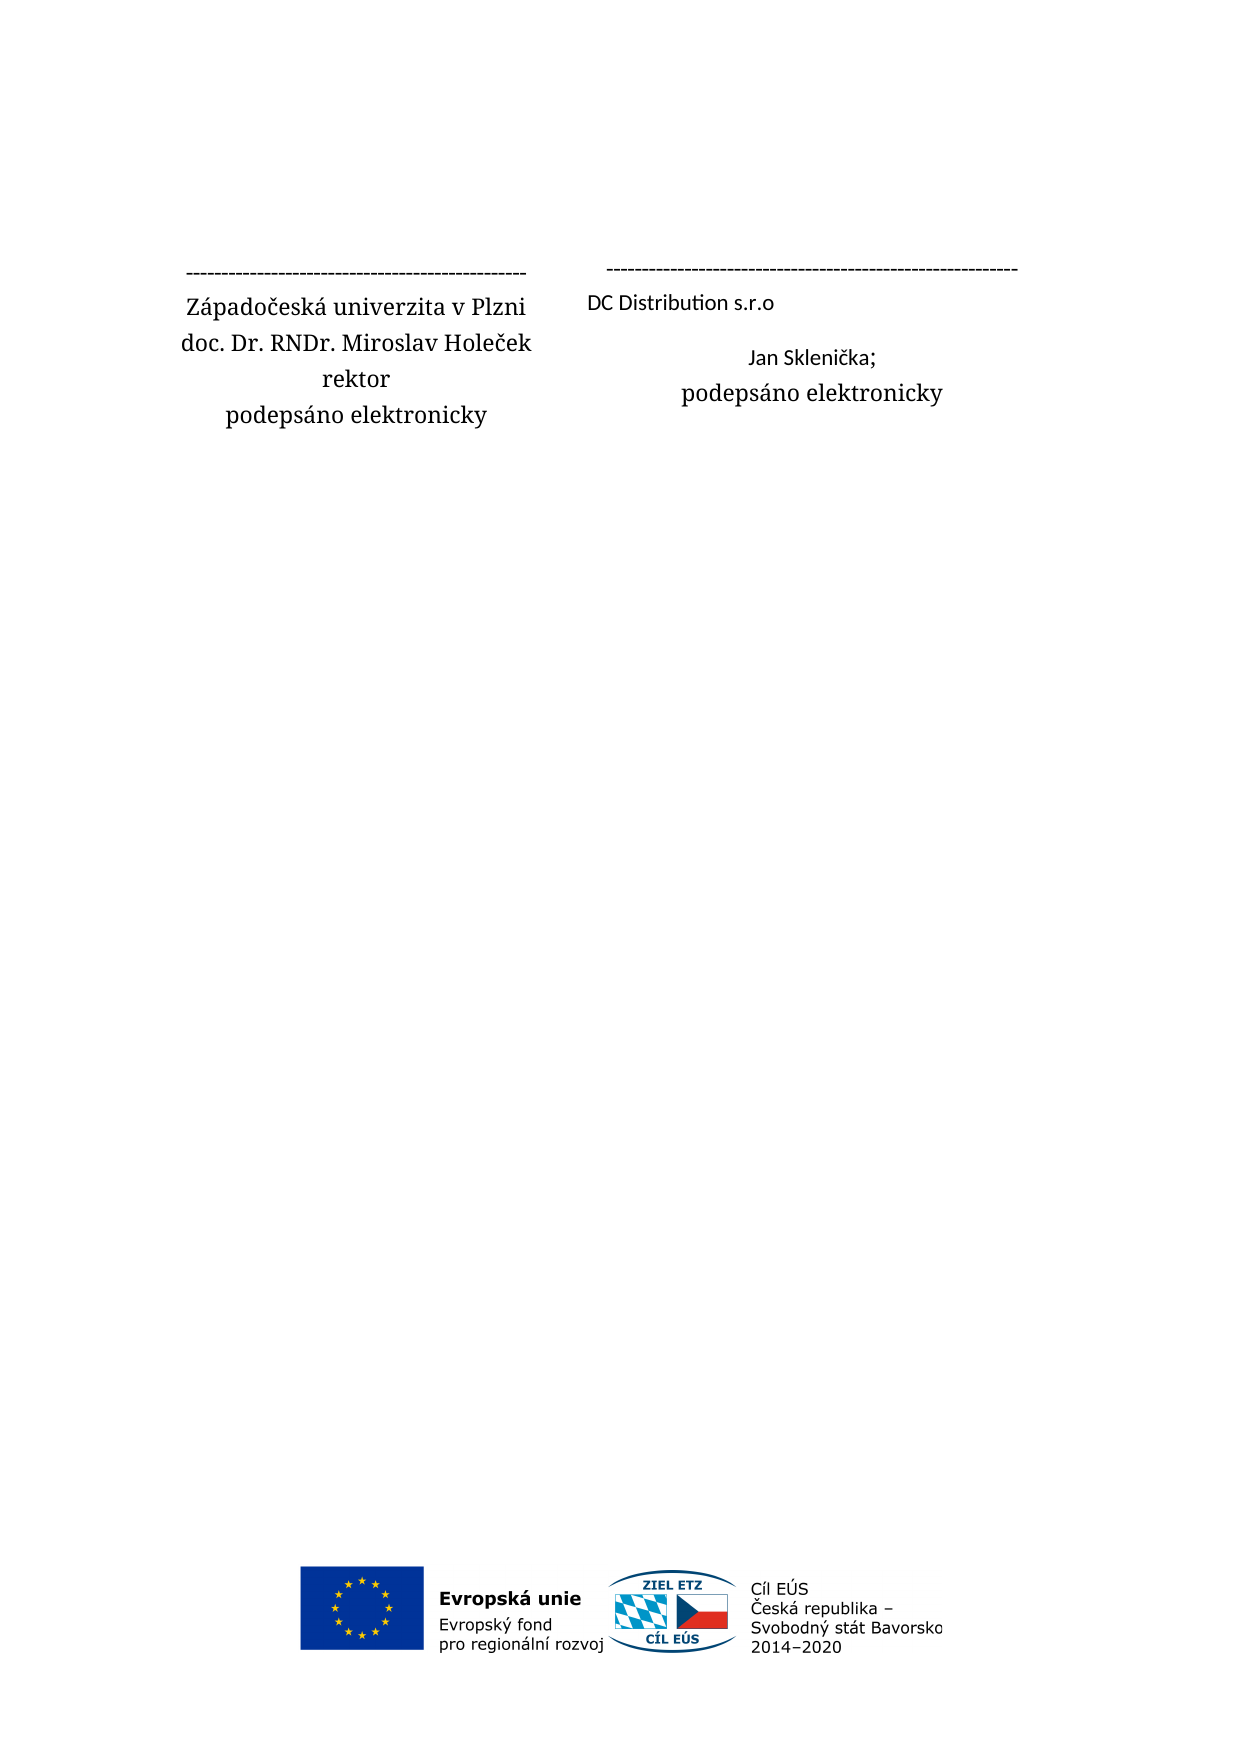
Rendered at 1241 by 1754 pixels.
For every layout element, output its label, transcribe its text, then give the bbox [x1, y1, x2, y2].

picture [298, 1564, 943, 1653]
